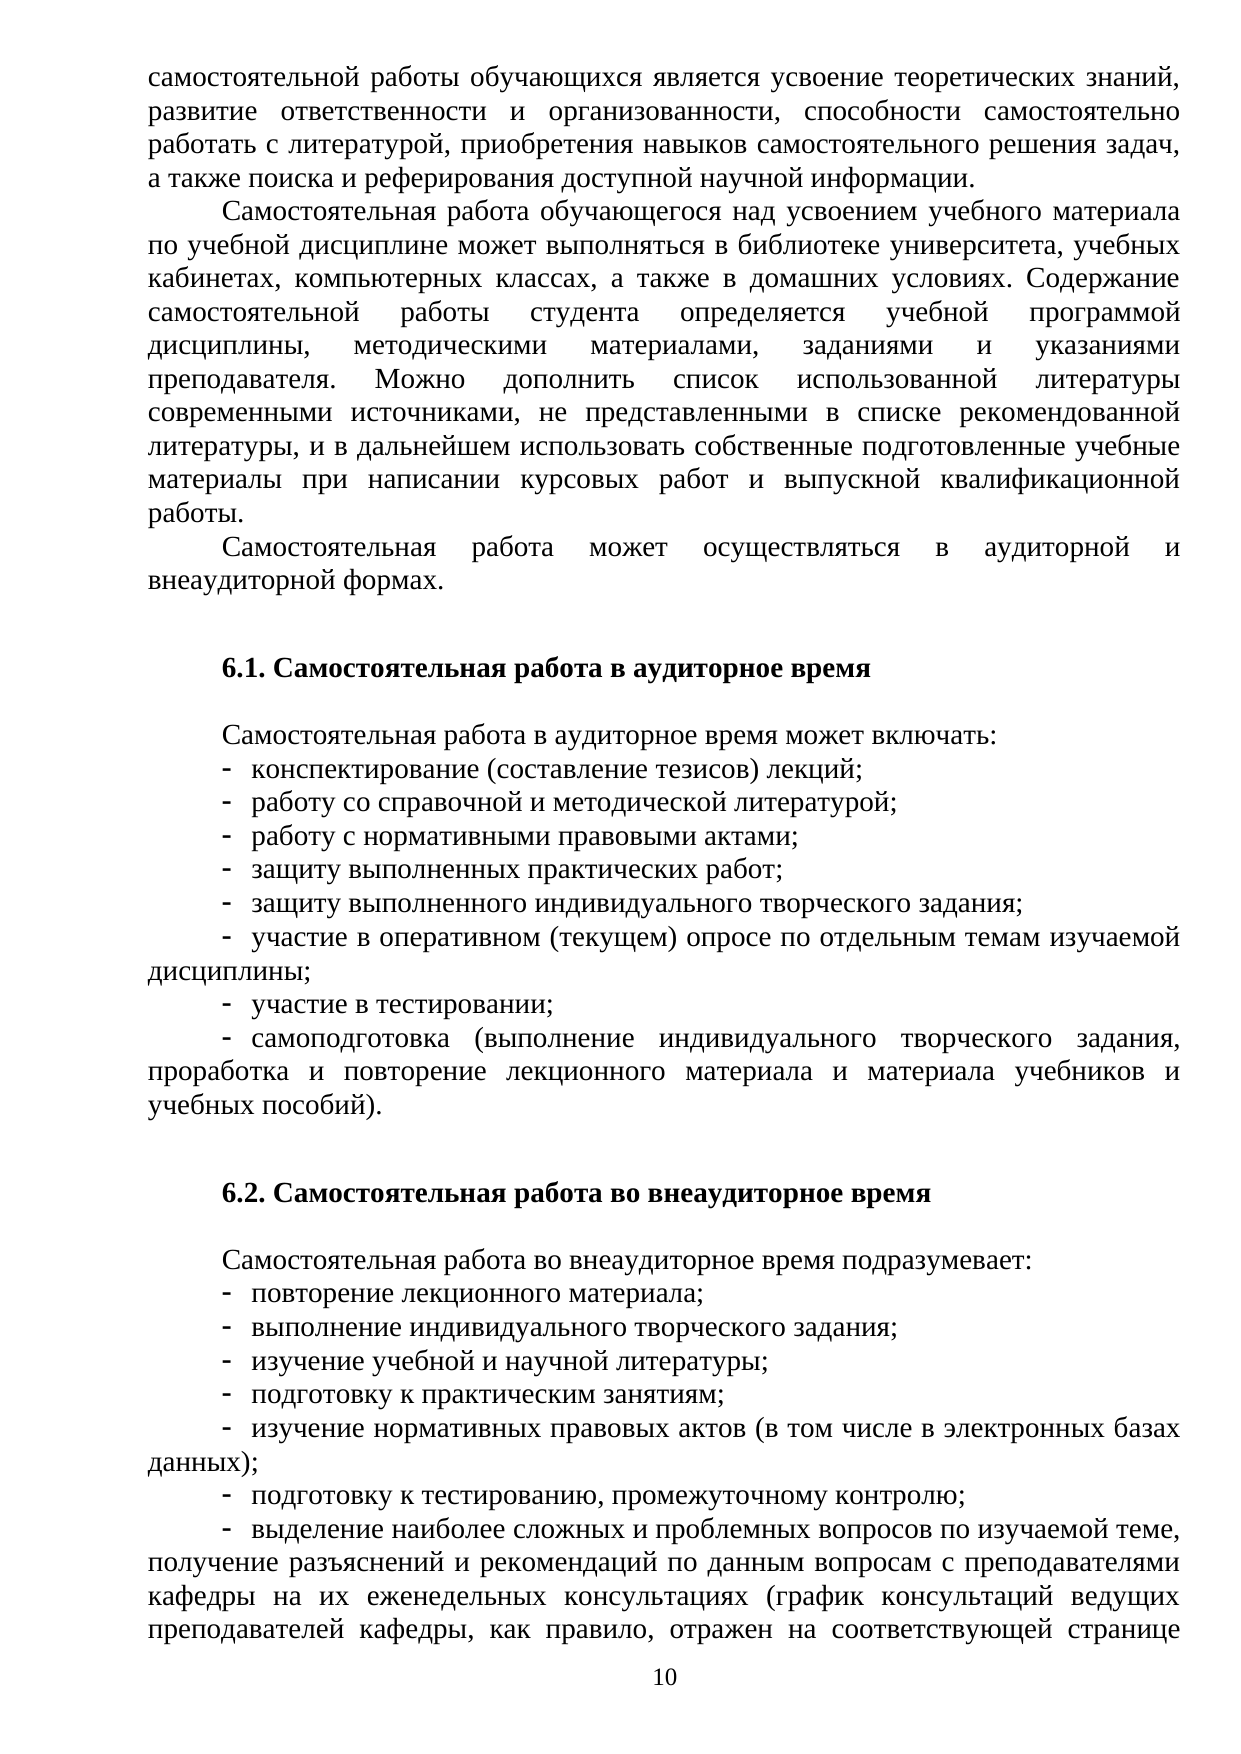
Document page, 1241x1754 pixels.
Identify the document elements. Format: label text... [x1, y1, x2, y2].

list изучение учебной и научной литературы; [148, 1343, 1181, 1376]
subtitle 6.2. Самостоятельная работа во внеаудиторное время [148, 1175, 1181, 1208]
text Самостоятельная работа в аудиторное время может включать: [148, 717, 1181, 751]
subtitle 6.1. Самостоятельная работа в аудиторное время [148, 650, 1181, 684]
list подготовку к тестированию, промежуточному контролю; [148, 1477, 1181, 1511]
list повторение лекционного материала; [148, 1276, 1181, 1309]
list подготовку к практическим занятиям; [148, 1376, 1181, 1410]
list конспектирование (составление тезисов) лекций; [148, 751, 1181, 784]
list самоподготовка (выполнение индивидуального творческого задания, проработка и повторение лекционного материала и материала учебников и учебных пособий). [148, 1020, 1181, 1121]
list изучение нормативных правовых актов (в том числе в электронных базах данных); [148, 1410, 1181, 1477]
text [148, 59, 1181, 193]
text Самостоятельная работа может осуществляться в аудиторной и внеаудиторной формах. [148, 529, 1181, 596]
text Самостоятельная работа обучающегося над усвоением учебного материала по учебной дисциплине может выполняться в библиотеке университета, учебных кабинетах, компьютерных классах, а также в домашних условиях. Содержание самостоятельной работы студента определяется учебной программой дисциплины, методическими материалами, заданиями и указаниями преподавателя. Можно дополнить список использованной литературы современными источниками, не представленными в списке рекомендованной литературы, и в дальнейшем использовать собственные подготовленные учебные материалы при написании курсовых работ и выпускной квалификационной работы. [148, 193, 1181, 529]
list выполнение индивидуального творческого задания; [148, 1309, 1181, 1343]
list участие в оперативном (текущем) опросе по отдельным темам изучаемой дисциплины; [148, 919, 1181, 986]
list участие в тестировании; [148, 986, 1181, 1020]
list работу с нормативными правовыми актами; [148, 818, 1181, 852]
list защиту выполненных практических работ; [148, 852, 1181, 885]
text Самостоятельная работа во внеаудиторное время подразумевает: [148, 1242, 1181, 1276]
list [148, 1511, 1181, 1645]
list защиту выполненного индивидуального творческого задания; [148, 885, 1181, 919]
list работу со справочной и методической литературой; [148, 784, 1181, 818]
